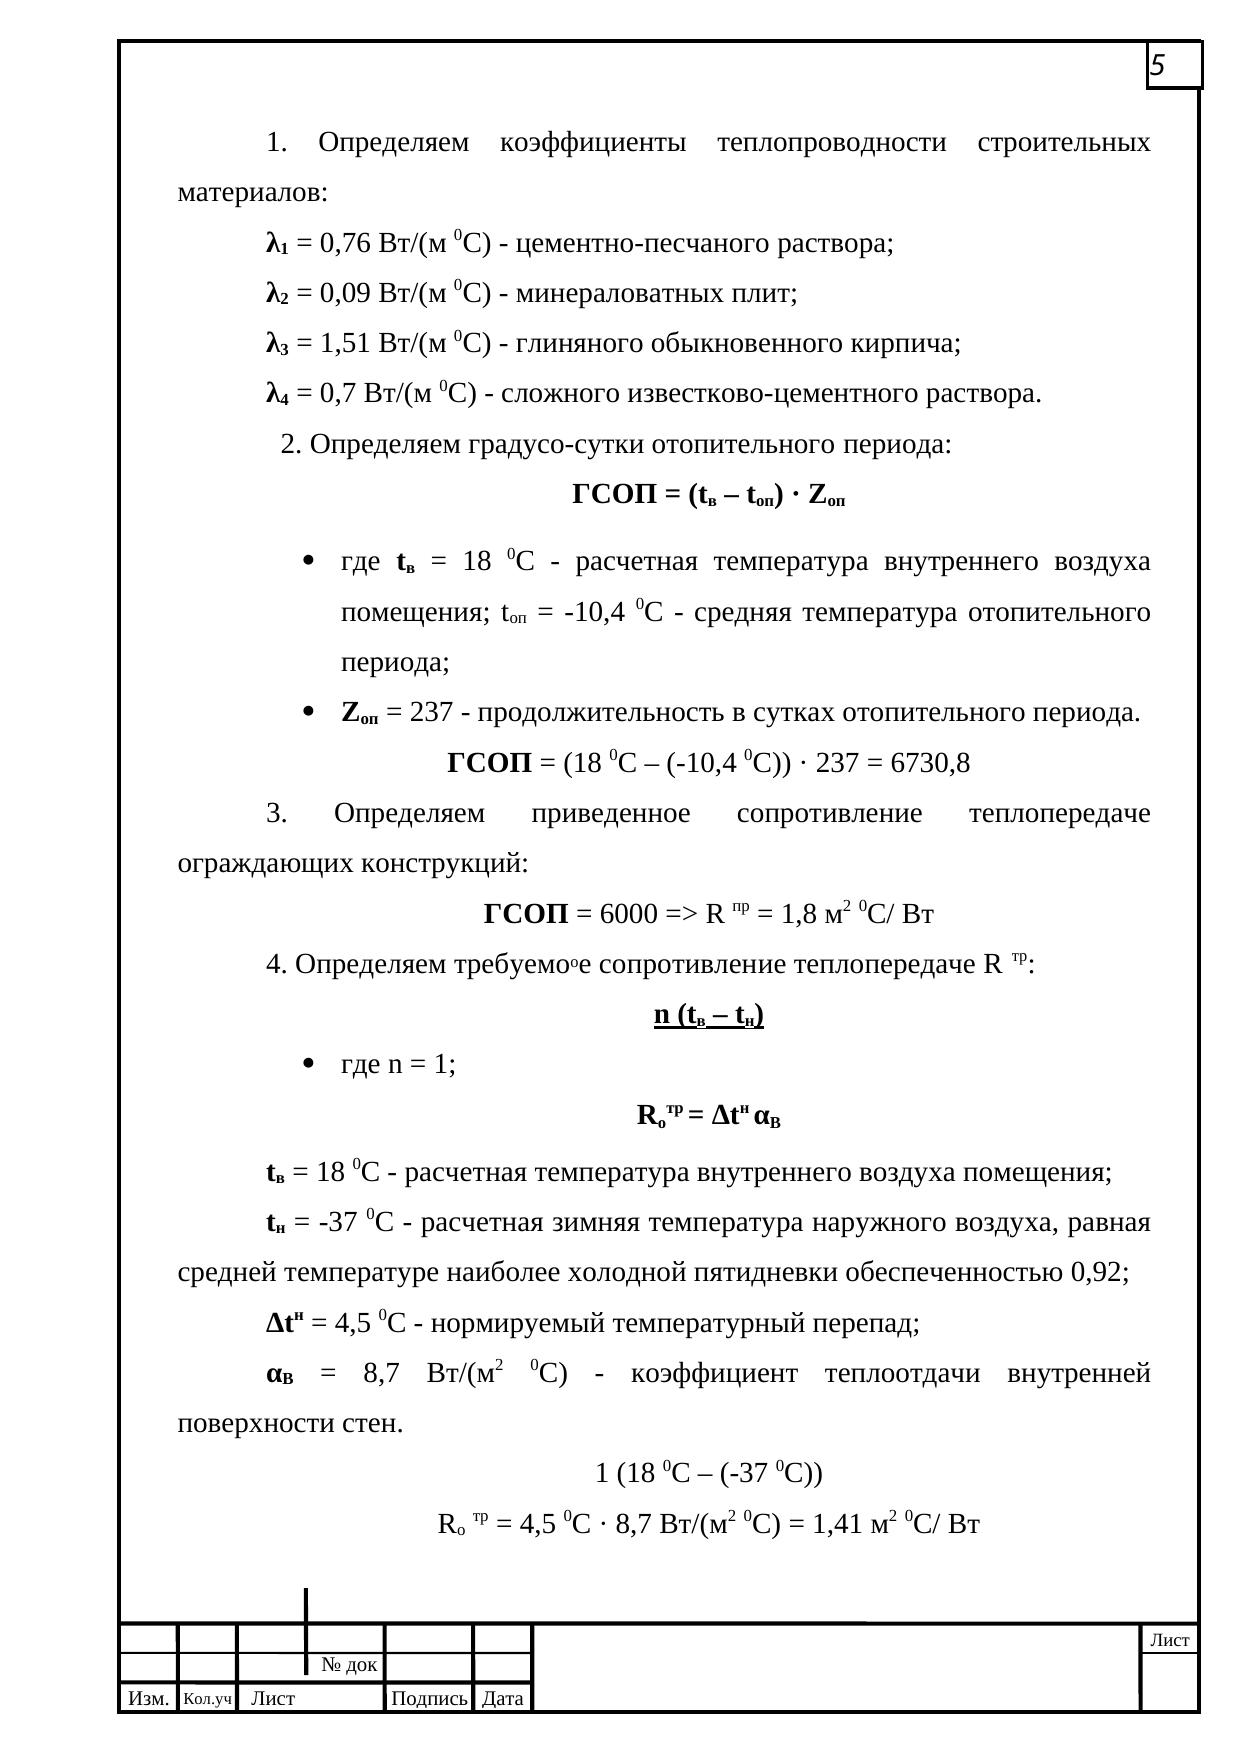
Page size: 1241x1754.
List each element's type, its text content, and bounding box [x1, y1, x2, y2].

text tв = 18 0C - расчетная температура внутреннего воздуха помещения; [177, 1154, 1152, 1187]
text ГСОП = 6000 => R пр = 1,8 м2 0С/ Вт [177, 896, 1152, 929]
text n (tв – tн) [177, 996, 1152, 1030]
text ГСОП = (tв – tоп) · Zоп [177, 476, 1152, 510]
text λ2 = 0,09 Вт/(м 0С) - минераловатных плит; [177, 275, 1152, 308]
text 4. Определяем требуемоое сопротивление теплопередаче R тр: [177, 946, 1152, 979]
text Rо тр = 4,5 0С · 8,7 Вт/(м2 0С) = 1,41 м2 0С/ Вт [177, 1506, 1152, 1539]
list Zоп = 237 - продолжительность в сутках отопительного периода. [303, 694, 1152, 728]
text 1 (18 0C – (-37 0C)) [177, 1456, 1152, 1489]
text Rотр = Δtн αВ [177, 1097, 1152, 1135]
text 1. Определяем коэффициенты теплопроводности строительных материалов: [177, 124, 1152, 208]
text tн = -37 0С - расчетная зимняя температура наружного воздуха, равная средней температуре наиболее холодной пятидневки обеспеченностью 0,92; [177, 1204, 1152, 1288]
text 3. Определяем приведенное сопротивление теплопередаче ограждающих конструкций: [177, 795, 1152, 879]
text λ1 = 0,76 Вт/(м 0С) - цементно-песчаного раствора; [177, 225, 1152, 258]
text Δtн = 4,5 0С - нормируемый температурный перепад; [177, 1305, 1152, 1338]
list где tв = 18 0C - расчетная температура внутреннего воздуха помещения; tоп = -10,4 0С - средняя температура отопительного периода; [303, 543, 1152, 678]
text 2. Определяем градусо-сутки отопительного периода: [177, 426, 1152, 459]
text ГСОП = (18 0С – (-10,4 0С)) · 237 = 6730,8 [177, 745, 1152, 778]
list где n = 1; [303, 1047, 1152, 1080]
text αВ = 8,7 Вт/(м2 0С) - коэффициент теплоотдачи внутренней поверхности стен. [177, 1355, 1152, 1439]
text λ4 = 0,7 Вт/(м 0С) - сложного известково-цементного раствора. [177, 376, 1152, 409]
text λ3 = 1,51 Вт/(м 0С) - глиняного обыкновенного кирпича; [177, 325, 1152, 359]
